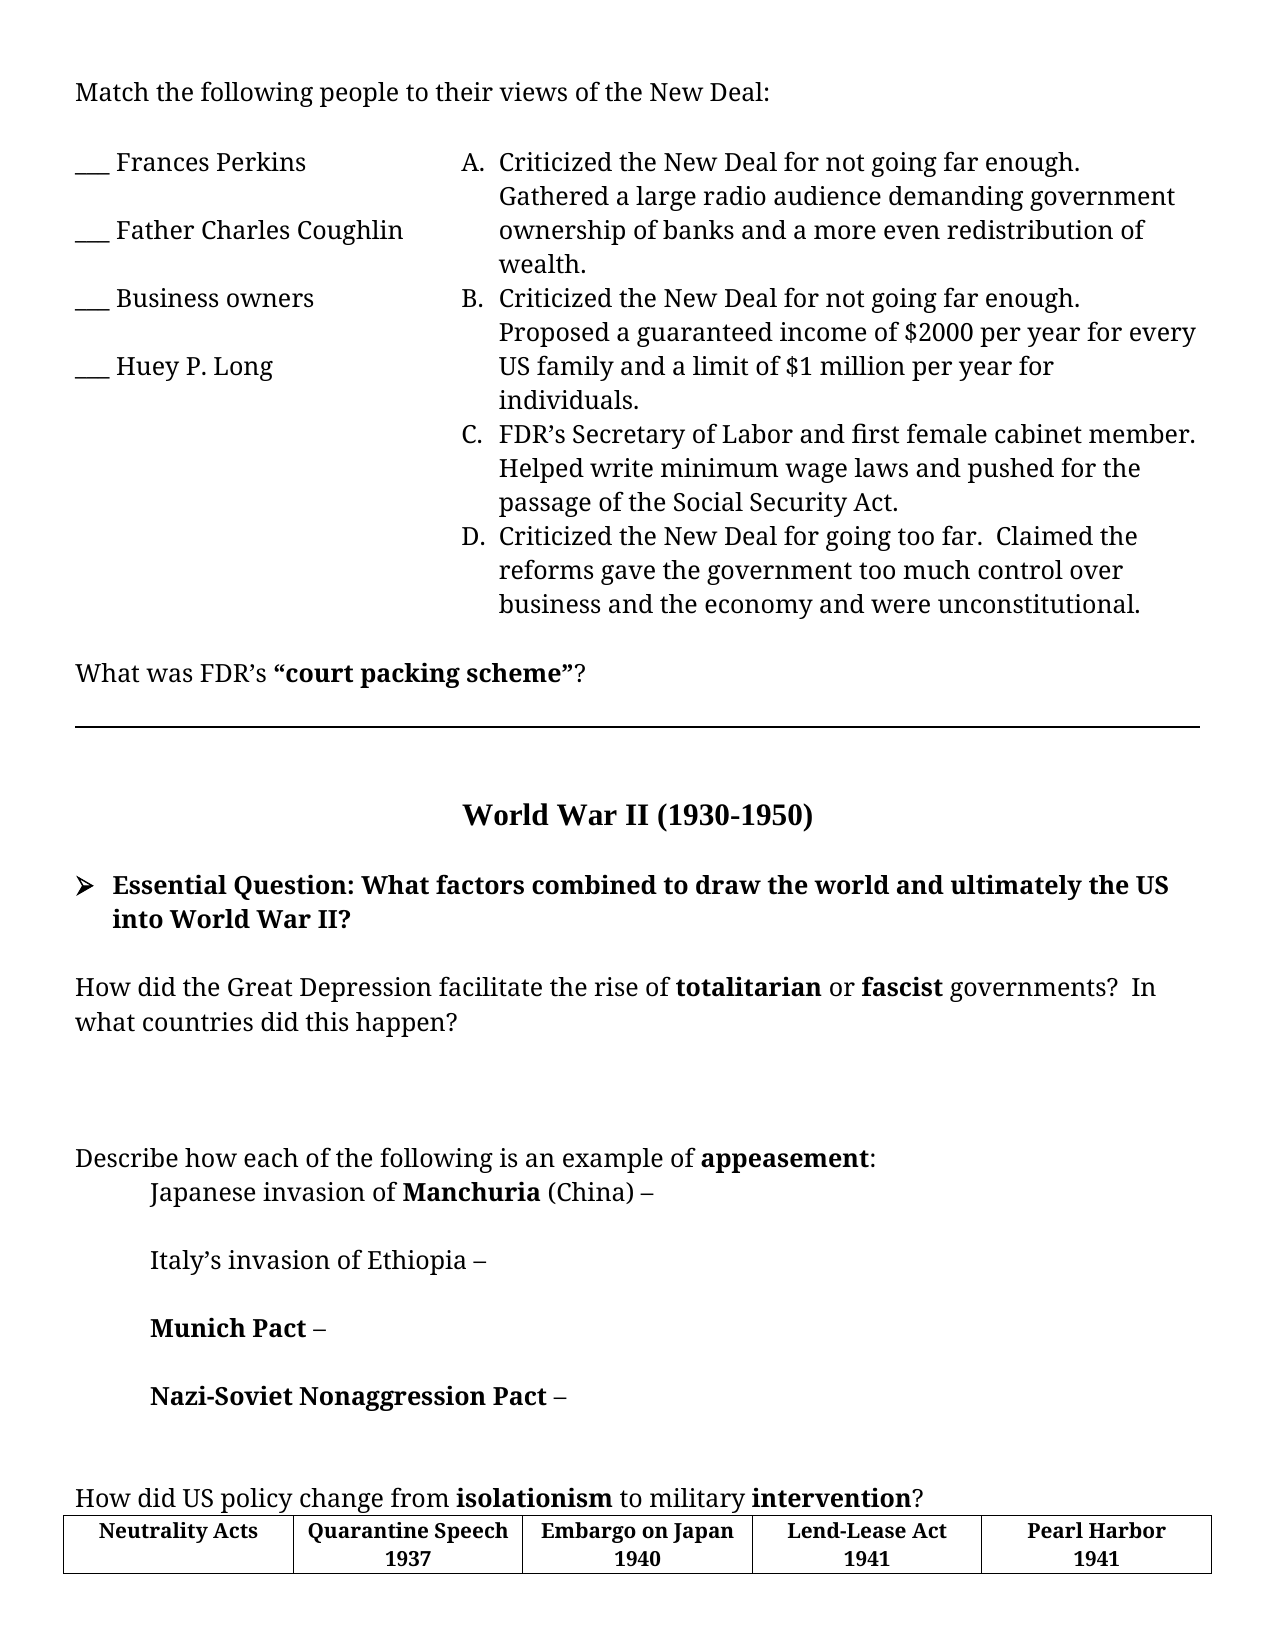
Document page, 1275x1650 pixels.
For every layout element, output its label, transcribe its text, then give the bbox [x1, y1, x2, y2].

text Munich Pact – [75, 1311, 1200, 1345]
table_header Criticized the New Deal for not going far enough. Gathered a large radio audience demanding government ownership of banks and a more even redistribution of wealth. Criticized the New Deal for not going far enough. Proposed a guaranteed income of $2000 per year for every US family and a limit of $1 million per year for individuals. FDR’s Secretary of Labor and first female cabinet member. Helped write minimum wage laws and pushed for the passage of the Social Security Act. Criticized the New Deal for going too far. Claimed the reforms gave the government too much control over business and the economy and were unconstitutional. [451, 144, 1211, 621]
text Italy’s invasion of Ethiopia – [75, 1243, 1200, 1277]
text Nazi-Soviet Nonaggression Pact – [75, 1379, 1200, 1413]
text World War II (1930-1950) [75, 796, 1200, 832]
text What was FDR’s “court packing scheme”? [75, 656, 1200, 690]
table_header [523, 1516, 752, 1573]
table_header Lend-Lease Act 1941 [753, 1516, 981, 1573]
text Match the following people to their views of the New Deal: [75, 75, 1200, 109]
list Essential Question: What factors combined to draw the world and ultimately the US into World War II? [75, 868, 1200, 936]
table_header Pearl Harbor 1941 [982, 1516, 1211, 1573]
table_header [294, 1516, 522, 1573]
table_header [64, 1516, 293, 1573]
text Describe how each of the following is an example of appeasement: [75, 1140, 1200, 1174]
table_header ___ Frances Perkins ___ Father Charles Coughlin ___ Business owners ___ Huey P. Long [64, 144, 449, 621]
text Japanese invasion of Manchuria (China) – [75, 1174, 1200, 1208]
text How did the Great Depression facilitate the rise of totalitarian or fascist governments? In what countries did this happen? [75, 970, 1200, 1038]
text How did US policy change from isolationism to military intervention? [75, 1481, 1200, 1515]
